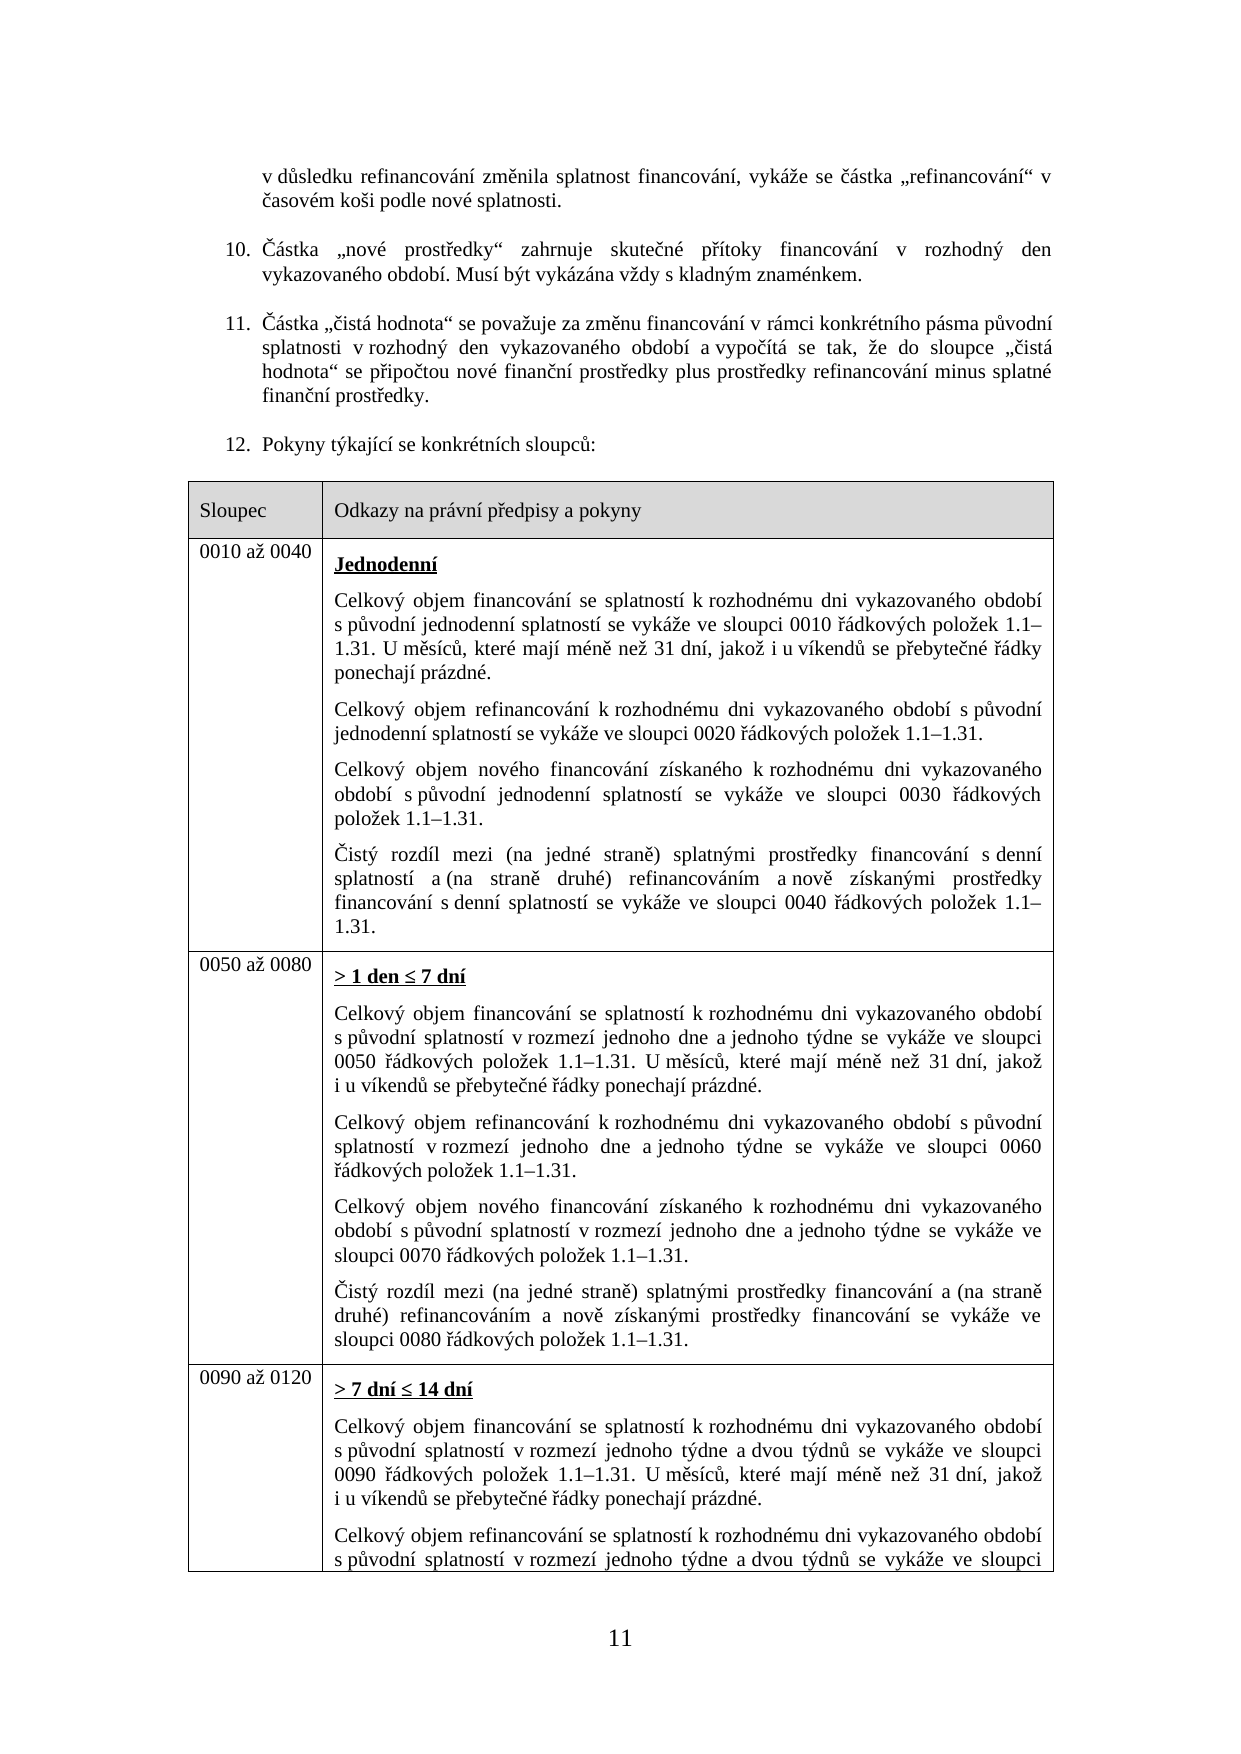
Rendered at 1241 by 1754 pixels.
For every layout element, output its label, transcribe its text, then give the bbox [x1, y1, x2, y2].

table_cell Jednodenní Celkový objem financování se splatností k rozhodnému dni vykazovaného období s původní jednodenní splatností se vykáže ve sloupci 0010 řádkových položek 1.1–1.31. U měsíců, které mají méně než 31 dní, jakož i u víkendů se přebytečné řádky ponechají prázdné. Celkový objem refinancování k rozhodnému dni vykazovaného období s původní jednodenní splatností se vykáže ve sloupci 0020 řádkových položek 1.1–1.31. Celkový objem nového financování získaného k rozhodnému dni vykazovaného období s původní jednodenní splatností se vykáže ve sloupci 0030 řádkových položek 1.1–1.31. Čistý rozdíl mezi (na jedné straně) splatnými prostředky financování s denní splatností a (na straně druhé) refinancováním a nově získanými prostředky financování s denní splatností se vykáže ve sloupci 0040 řádkových položek 1.1–1.31. [323, 539, 1053, 951]
table_header Sloupec [189, 482, 322, 538]
table_cell 0050 až 0080 [189, 952, 322, 1364]
table_cell 0090 až 0120 [189, 1365, 322, 1571]
list Pokyny týkající se konkrétních sloupců: [225, 432, 1053, 456]
list Částka „nové prostředky“ zahrnuje skutečné přítoky financování v rozhodný den vykazovaného období. Musí být vykázána vždy s kladným znaménkem. [225, 237, 1053, 286]
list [225, 164, 1053, 212]
table_header Odkazy na právní předpisy a pokyny [323, 482, 1053, 538]
table_cell > 1 den ≤ 7 dní Celkový objem financování se splatností k rozhodnému dni vykazovaného období s původní splatností v rozmezí jednoho dne a jednoho týdne se vykáže ve sloupci 0050 řádkových položek 1.1–1.31. U měsíců, které mají méně než 31 dní, jakož i u víkendů se přebytečné řádky ponechají prázdné. Celkový objem refinancování k rozhodnému dni vykazovaného období s původní splatností v rozmezí jednoho dne a jednoho týdne se vykáže ve sloupci 0060 řádkových položek 1.1–1.31. Celkový objem nového financování získaného k rozhodnému dni vykazovaného období s původní splatností v rozmezí jednoho dne a jednoho týdne se vykáže ve sloupci 0070 řádkových položek 1.1–1.31. Čistý rozdíl mezi (na jedné straně) splatnými prostředky financování a (na straně druhé) refinancováním a nově získanými prostředky financování se vykáže ve sloupci 0080 řádkových položek 1.1–1.31. [323, 952, 1053, 1364]
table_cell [323, 1365, 1053, 1571]
table_cell 0010 až 0040 [189, 539, 322, 951]
list Částka „čistá hodnota“ se považuje za změnu financování v rámci konkrétního pásma původní splatnosti v rozhodný den vykazovaného období a vypočítá se tak, že do sloupce „čistá hodnota“ se připočtou nové finanční prostředky plus prostředky refinancování minus splatné finanční prostředky. [225, 311, 1053, 407]
